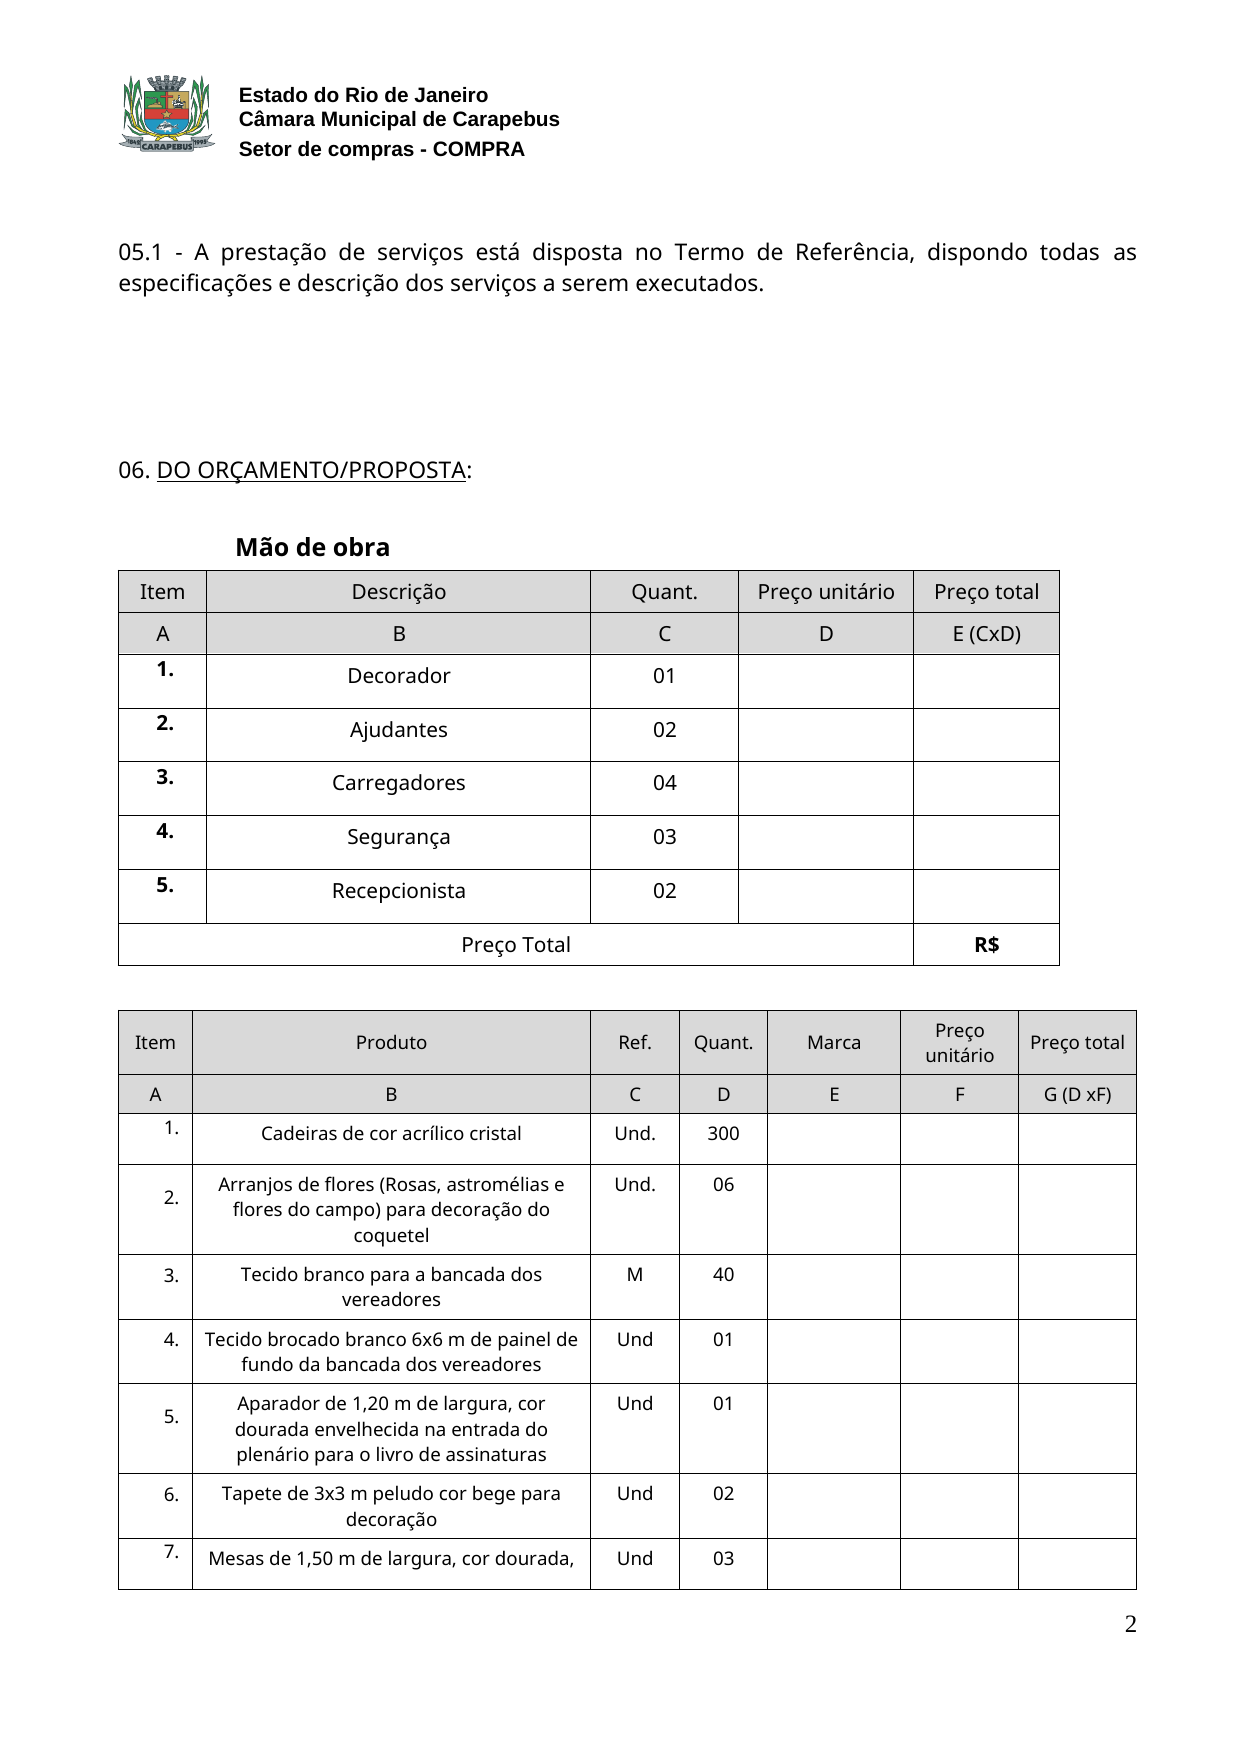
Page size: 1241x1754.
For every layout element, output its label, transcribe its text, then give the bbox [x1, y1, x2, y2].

table_cell 03 [680, 1539, 767, 1588]
table_cell [914, 709, 1059, 761]
table_cell Und [591, 1384, 679, 1473]
table_cell 01 [591, 655, 738, 707]
table_cell 03 [591, 816, 738, 869]
table_cell [119, 709, 206, 761]
table_cell A [119, 1075, 192, 1113]
table_cell Cadeiras de cor acrílico cristal [193, 1114, 590, 1164]
table_cell R$ [914, 924, 1059, 965]
table_cell [768, 1165, 900, 1254]
table_header Item [119, 571, 206, 612]
table_header Ref. [591, 1011, 679, 1074]
table_cell [768, 1255, 900, 1318]
table_cell [901, 1255, 1018, 1318]
table_header Marca [768, 1011, 900, 1074]
table_cell 01 [680, 1320, 767, 1383]
table_cell [901, 1474, 1018, 1538]
table_cell 02 [591, 870, 738, 923]
table_cell Carregadores [207, 762, 590, 815]
table_cell Und. [591, 1165, 679, 1254]
table_cell [768, 1320, 900, 1383]
table_cell F [901, 1075, 1018, 1113]
table_header Preço unitário [901, 1011, 1018, 1074]
table_cell [119, 1474, 192, 1538]
table_cell Recepcionista [207, 870, 590, 923]
table_cell Und [591, 1320, 679, 1383]
table_cell [119, 1165, 192, 1254]
table_cell [119, 816, 206, 869]
table_cell Preço Total [119, 924, 913, 965]
table_cell A [119, 613, 206, 653]
table_cell 300 [680, 1114, 767, 1164]
table_cell [768, 1114, 900, 1164]
table_cell Und. [591, 1114, 679, 1164]
table_cell D [739, 613, 913, 653]
table_header Preço total [1019, 1011, 1136, 1074]
table_cell [739, 870, 913, 923]
table_cell B [193, 1075, 590, 1113]
table_cell [1019, 1165, 1136, 1254]
table_cell E [768, 1075, 900, 1113]
table_cell D [680, 1075, 767, 1113]
table_cell Tecido branco para a bancada dos vereadores [193, 1255, 590, 1318]
table_cell [119, 655, 206, 707]
table_header Preço total [914, 571, 1059, 612]
table_cell [119, 762, 206, 815]
table_cell [901, 1114, 1018, 1164]
table_cell [119, 1114, 192, 1164]
table_cell [739, 816, 913, 869]
table_cell C [591, 1075, 679, 1113]
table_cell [193, 1539, 590, 1588]
table_header Preço unitário [739, 571, 913, 612]
table_header Descrição [207, 571, 590, 612]
table_cell [914, 762, 1059, 815]
text 06. DO ORÇAMENTO/PROPOSTA: [118, 454, 1137, 486]
table_cell B [207, 613, 590, 653]
table_cell [901, 1384, 1018, 1473]
table_cell 02 [591, 709, 738, 761]
table_cell [1019, 1320, 1136, 1383]
table_cell G (D xF) [1019, 1075, 1136, 1113]
table_cell [119, 1255, 192, 1318]
table_cell Decorador [207, 655, 590, 707]
table_cell [119, 1320, 192, 1383]
table_cell 01 [680, 1384, 767, 1473]
table_cell [768, 1384, 900, 1473]
table_cell [739, 762, 913, 815]
table_cell Und [591, 1474, 679, 1538]
table_cell [119, 1539, 192, 1588]
table_header Quant. [680, 1011, 767, 1074]
table_header Produto [193, 1011, 590, 1074]
table_cell [119, 1384, 192, 1473]
table_cell [901, 1165, 1018, 1254]
table_cell 40 [680, 1255, 767, 1318]
table_cell [901, 1539, 1018, 1588]
table_cell [914, 816, 1059, 869]
table_cell 06 [680, 1165, 767, 1254]
table_cell Arranjos de flores (Rosas, astromélias e flores do campo) para decoração do coquetel [193, 1165, 590, 1254]
table_cell Ajudantes [207, 709, 590, 761]
table_cell M [591, 1255, 679, 1318]
table_cell E (CxD) [914, 613, 1059, 653]
table_header Quant. [591, 571, 738, 612]
table_cell [768, 1474, 900, 1538]
table_cell Segurança [207, 816, 590, 869]
table_cell C [591, 613, 738, 653]
table_cell Und [591, 1539, 679, 1588]
table_cell [1019, 1539, 1136, 1588]
table_cell [1019, 1114, 1136, 1164]
table_cell [119, 870, 206, 923]
table_cell Tapete de 3x3 m peludo cor bege para decoração [193, 1474, 590, 1538]
table_cell [1019, 1474, 1136, 1538]
text 05.1 - A prestação de serviços está disposta no Termo de Referência, dispondo todas as especificações e descrição dos serviços a serem executados. [118, 236, 1137, 298]
table_cell Tecido brocado branco 6x6 m de painel de fundo da bancada dos vereadores [193, 1320, 590, 1383]
table_cell Aparador de 1,20 m de largura, cor dourada envelhecida na entrada do plenário para o livro de assinaturas [193, 1384, 590, 1473]
table_cell [914, 870, 1059, 923]
table_cell [739, 655, 913, 707]
table_cell [914, 655, 1059, 707]
table_cell [739, 709, 913, 761]
table_cell 04 [591, 762, 738, 815]
table_cell 02 [680, 1474, 767, 1538]
table_cell [901, 1320, 1018, 1383]
table_cell [768, 1539, 900, 1588]
text Mão de obra [118, 529, 1137, 563]
table_cell [1019, 1384, 1136, 1473]
table_cell [1019, 1255, 1136, 1318]
table_header Item [119, 1011, 192, 1074]
